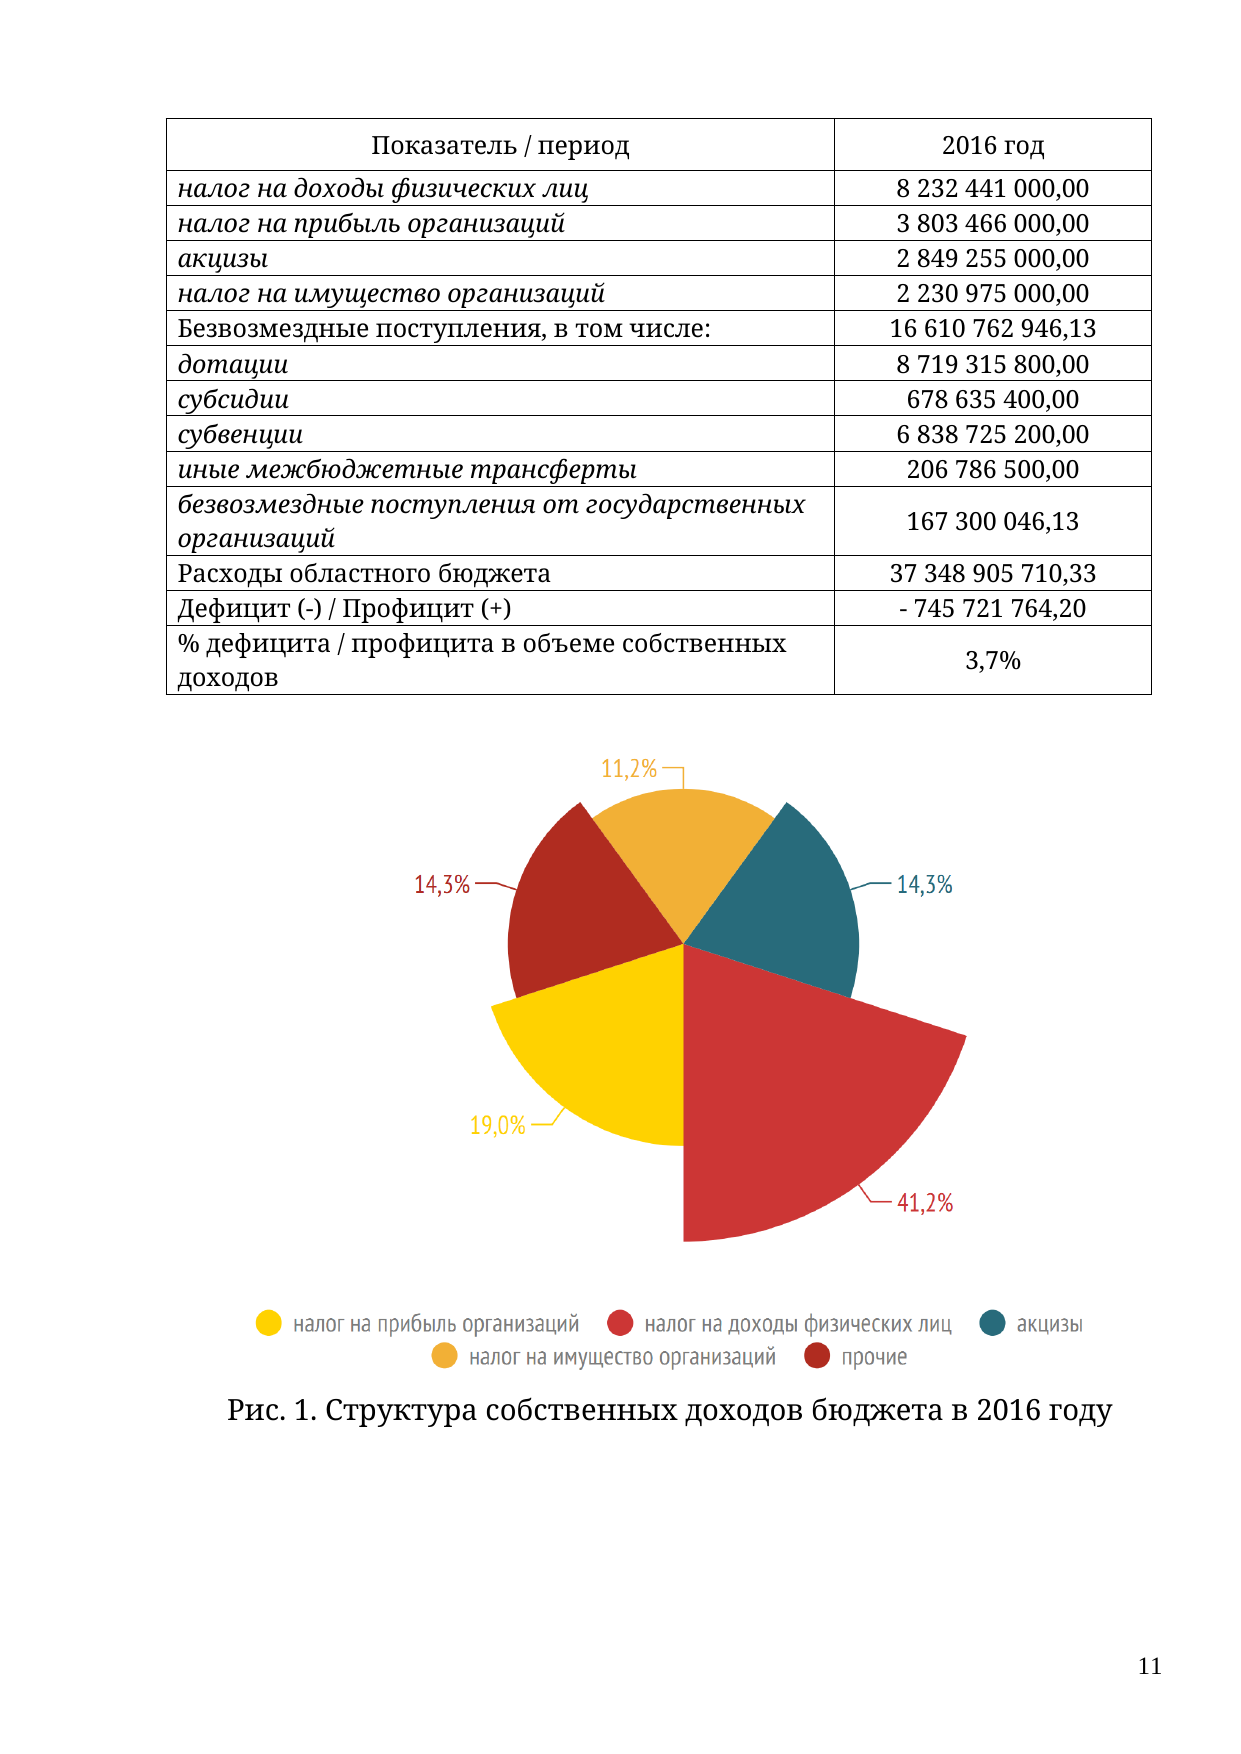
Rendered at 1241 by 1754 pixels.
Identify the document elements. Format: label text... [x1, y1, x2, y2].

table_cell 37 348 905 710,33 [835, 556, 1151, 590]
table_cell 678 635 400,00 [835, 381, 1151, 415]
table_cell 16 610 762 946,13 [835, 311, 1151, 345]
table_cell 167 300 046,13 [835, 487, 1151, 555]
table_cell 206 786 500,00 [835, 452, 1151, 486]
table_header Показатель / период [167, 119, 834, 170]
table_cell Дефицит (-) / Профицит (+) [167, 591, 834, 625]
table_header 2016 год [835, 119, 1151, 170]
table_cell % дефицита / профицита в объеме собственных доходов [167, 626, 834, 694]
table_cell субвенции [167, 416, 834, 451]
table_cell Расходы областного бюджета [167, 556, 834, 590]
table_cell налог на прибыль организаций [167, 206, 834, 240]
table_cell дотации [167, 346, 834, 380]
table_cell налог на доходы физических лиц [167, 171, 834, 205]
table_cell 3,7% [835, 626, 1151, 694]
table_cell безвозмездные поступления от государственных организаций [167, 487, 834, 555]
table_cell 2 849 255 000,00 [835, 241, 1151, 275]
table_cell 6 838 725 200,00 [835, 416, 1151, 451]
table_cell 2 230 975 000,00 [835, 276, 1151, 310]
table_cell 3 803 466 000,00 [835, 206, 1151, 240]
table_cell налог на имущество организаций [167, 276, 834, 310]
table_cell 8 719 315 800,00 [835, 346, 1151, 380]
picture [252, 750, 1088, 1374]
table_cell субсидии [167, 381, 834, 415]
table_cell 8 232 441 000,00 [835, 171, 1151, 205]
table_cell акцизы [167, 241, 834, 275]
text Рис. 1. Структура собственных доходов бюджета в 2016 году [177, 1389, 1162, 1429]
table_cell Безвозмездные поступления, в том числе: [167, 311, 834, 345]
table_cell иные межбюджетные трансферты [167, 452, 834, 486]
table_cell - 745 721 764,20 [835, 591, 1151, 625]
